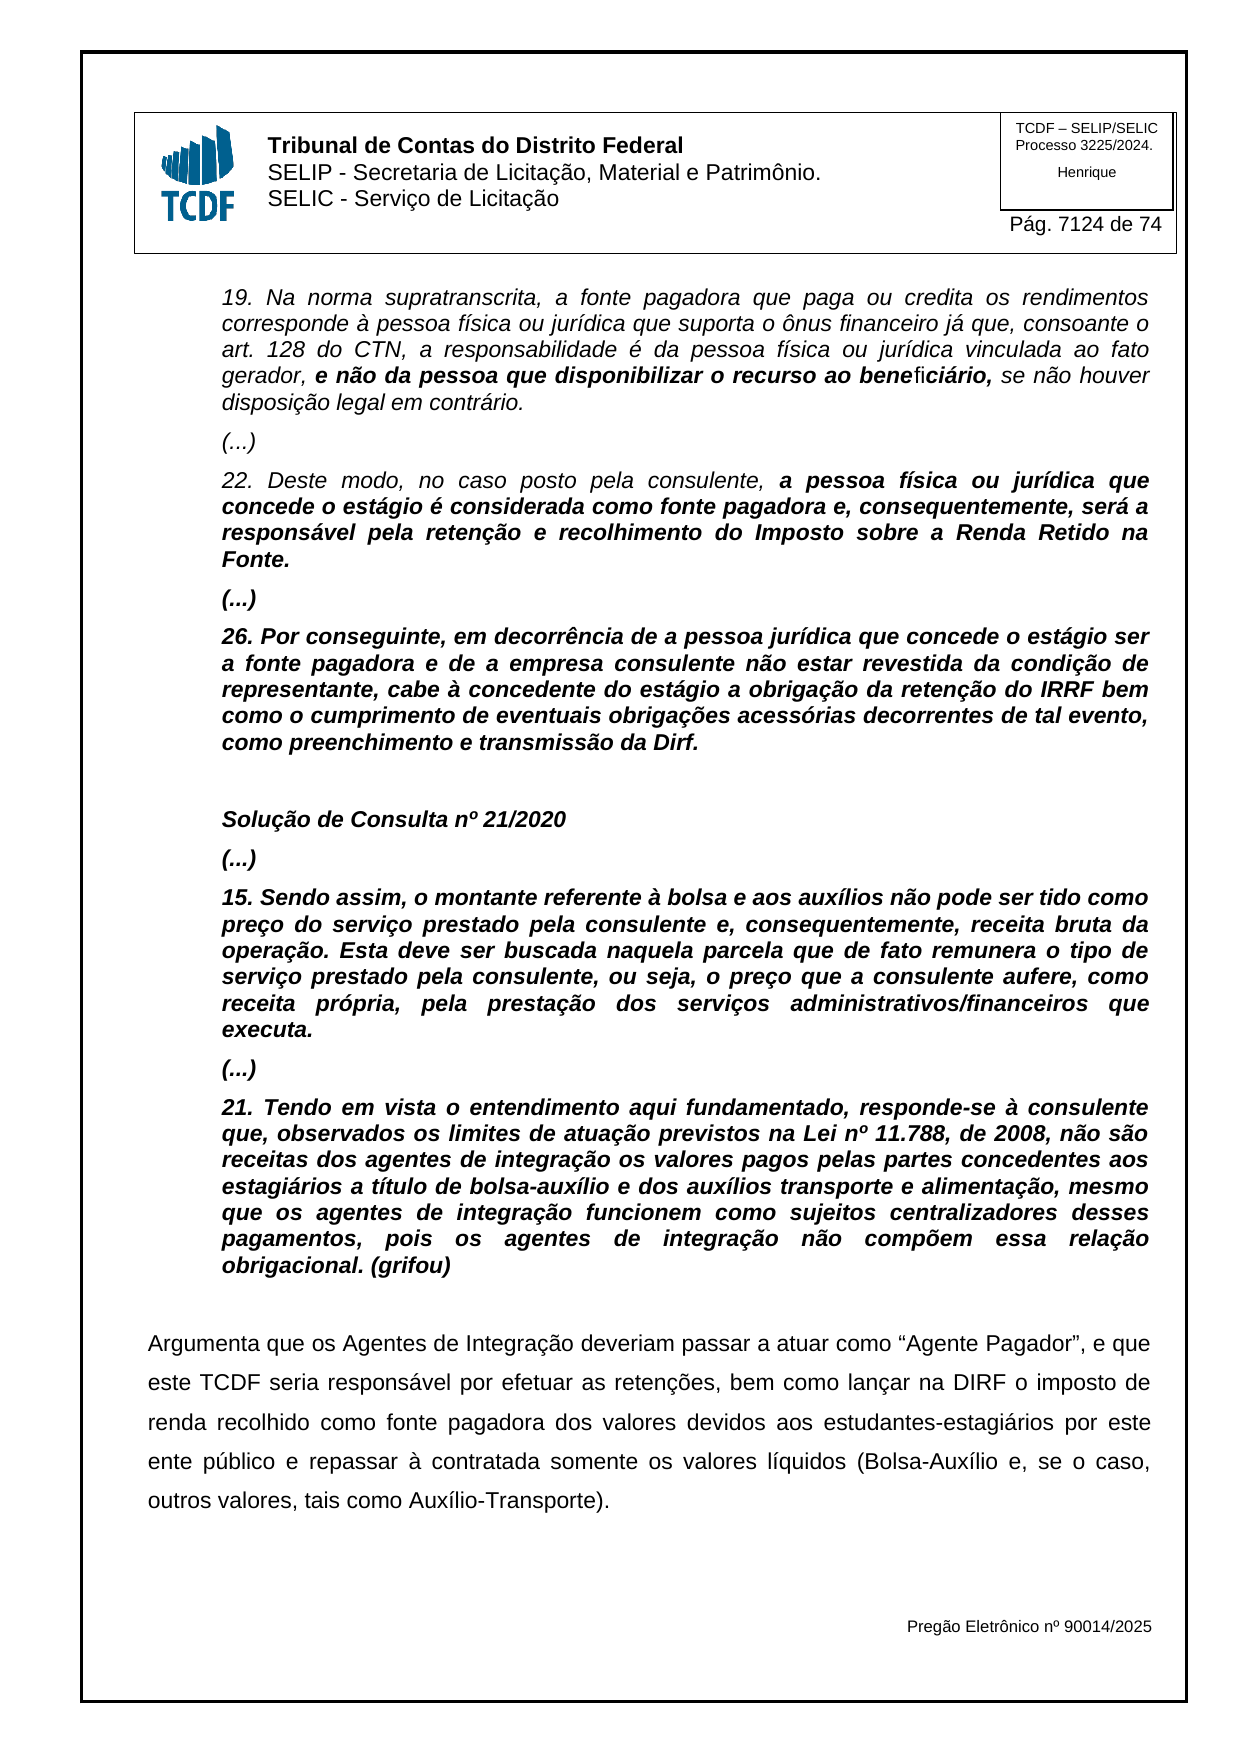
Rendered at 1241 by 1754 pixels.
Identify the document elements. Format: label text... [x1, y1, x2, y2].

text 22. Deste modo, no caso posto pela consulente, a pessoa física ou jurídica que concede o estágio é considerada como fonte pagadora e, consequentemente, será a responsável pela retenção e recolhimento do Imposto sobre a Renda Retido na Fonte. [222, 467, 1152, 572]
text (...) [222, 845, 1152, 872]
text 26. Por conseguinte, em decorrência de a pessoa jurídica que concede o estágio ser a fonte pagadora e de a empresa consulente não estar revestida da condição de representante, cabe à concedente do estágio a obrigação da retenção do IRRF bem como o cumprimento de eventuais obrigações acessórias decorrentes de tal evento, como preenchimento e transmissão da Dirf. [222, 623, 1152, 755]
text 15. Sendo assim, o montante referente à bolsa e aos auxílios não pode ser tido como preço do serviço prestado pela consulente e, consequentemente, receita bruta da operação. Esta deve ser buscada naquela parcela que de fato remunera o tipo de serviço prestado pela consulente, ou seja, o preço que a consulente aufere, como receita própria, pela prestação dos serviços administrativos/financeiros que executa. [222, 884, 1152, 1042]
text Solução de Consulta nº 21/2020 [222, 806, 1152, 833]
text (...) [222, 584, 1152, 611]
text (...) [222, 1055, 1152, 1081]
text 19. Na norma supratranscrita, a fonte pagadora que paga ou credita os rendimentos corresponde à pessoa física ou jurídica que suporta o ônus financeiro já que, consoante o art. 128 do CTN, a responsabilidade é da pessoa física ou jurídica vinculada ao fato gerador, e não da pessoa que disponibilizar o recurso ao beneficiário, se não houver disposição legal em contrário. [222, 283, 1152, 415]
picture [148, 122, 247, 223]
text 21. Tendo em vista o entendimento aqui fundamentado, responde-se à consulente que, observados os limites de atuação previstos na Lei nº 11.788, de 2008, não são receitas dos agentes de integração os valores pagos pelas partes concedentes aos estagiários a título de bolsa-auxílio e dos auxílios transporte e alimentação, mesmo que os agentes de integração funcionem como sujeitos centralizadores desses pagamentos, pois os agentes de integração não compõem essa relação obrigacional. (grifou) [222, 1094, 1152, 1278]
text Argumenta que os Agentes de Integração deveriam passar a atuar como “Agente Pagador”, e que este TCDF seria responsável por efetuar as retenções, bem como lançar na DIRF o imposto de renda recolhido como fonte pagadora dos valores devidos aos estudantes-estagiários por este ente público e repassar à contratada somente os valores líquidos (Bolsa-Auxílio e, se o caso, outros valores, tais como Auxílio-Transporte). [148, 1329, 1152, 1514]
text (...) [222, 428, 1152, 454]
